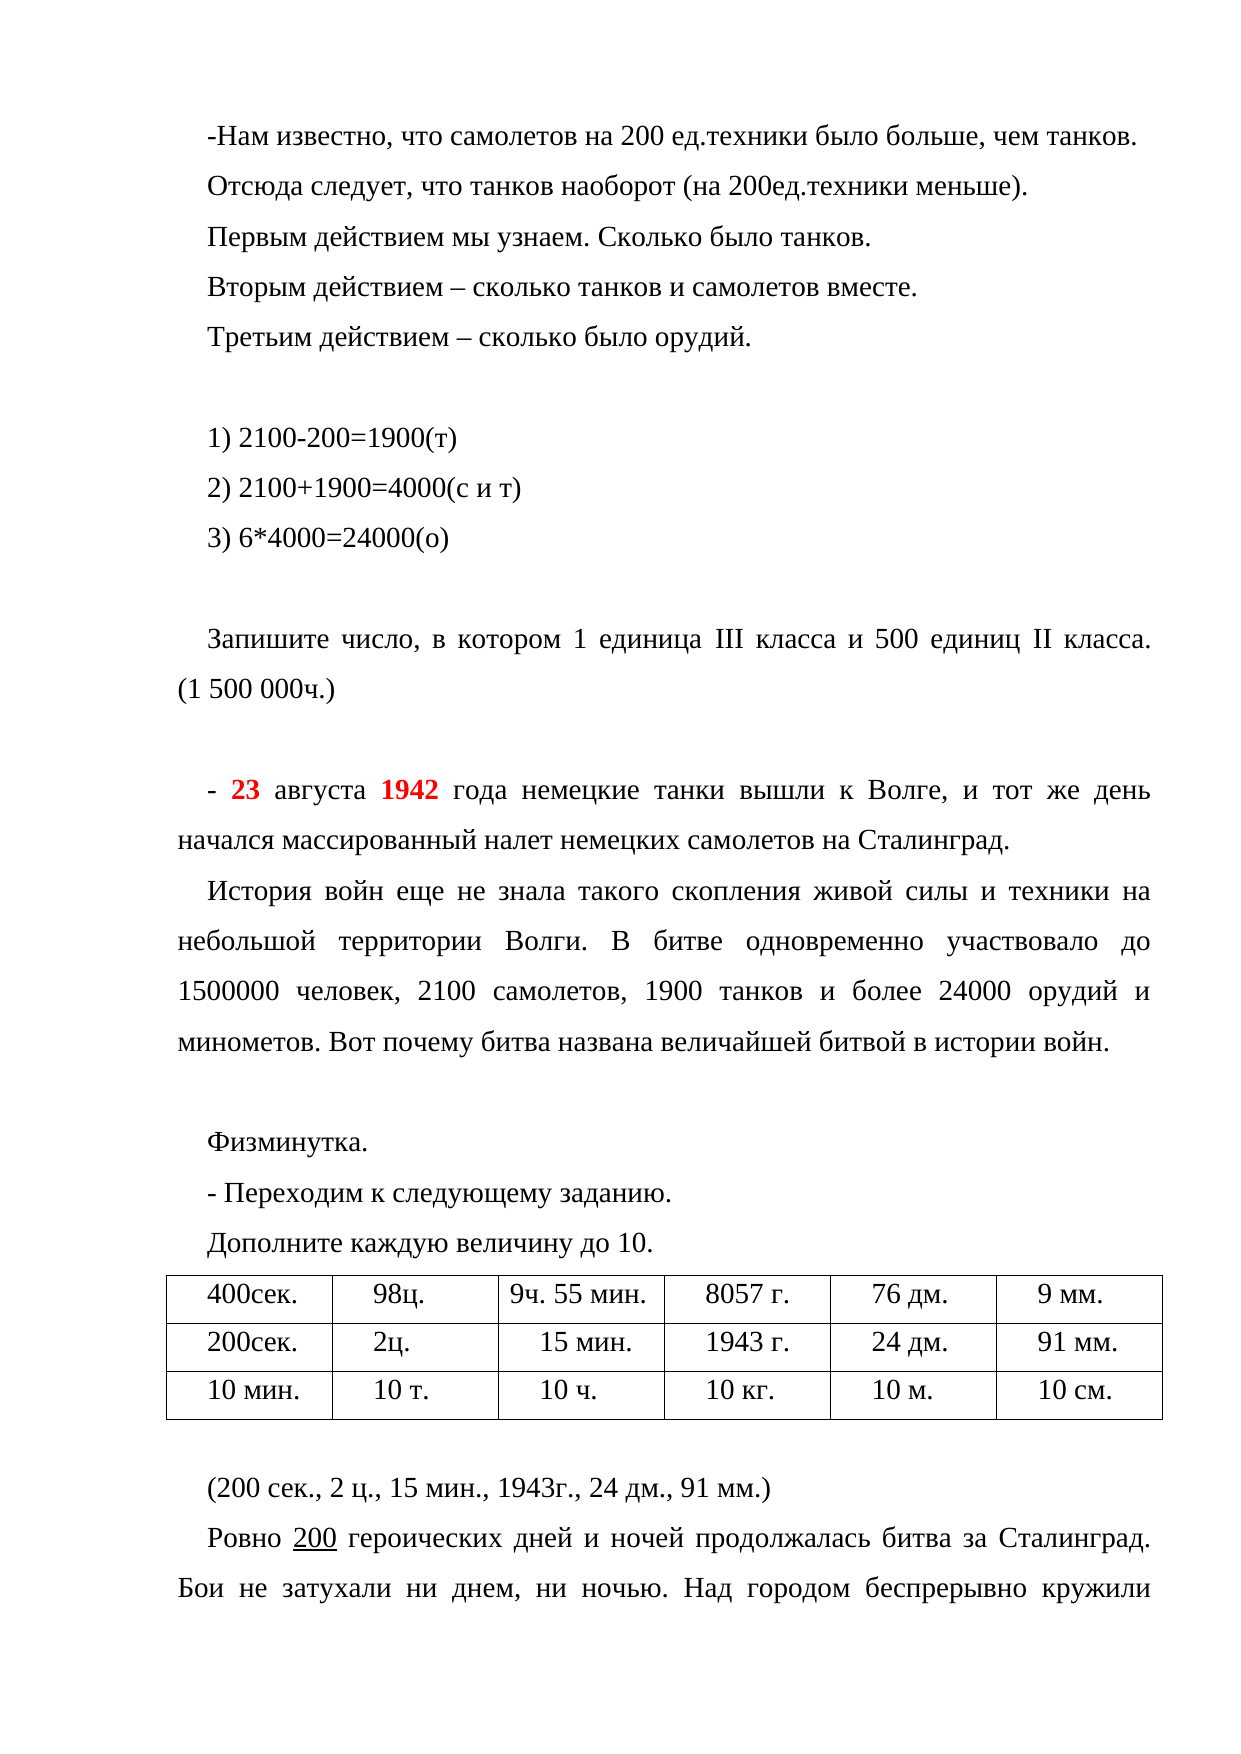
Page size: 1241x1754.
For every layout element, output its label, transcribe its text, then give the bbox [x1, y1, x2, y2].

text (200 сек., 2 ц., 15 мин., 1943г., 24 дм., 91 мм.) [177, 1470, 1152, 1503]
table_header 9ч. 55 мин. [499, 1276, 664, 1323]
table_cell 10 т. [333, 1372, 498, 1418]
table_header 400сек. [167, 1276, 332, 1323]
text Физминутка. [177, 1124, 1152, 1158]
table_header 98ц. [333, 1276, 498, 1323]
table_cell 10 м. [831, 1372, 996, 1418]
table_cell 2ц. [333, 1324, 498, 1371]
text -Нам известно, что самолетов на 200 ед.техники было больше, чем танков. [177, 118, 1152, 152]
table_cell 91 мм. [997, 1324, 1162, 1371]
table_cell 10 кг. [665, 1372, 830, 1418]
text История войн еще не знала такого скопления живой силы и техники на небольшой территории Волги. В битве одновременно участвовало до 1500000 человек, 2100 самолетов, 1900 танков и более 24000 орудий и минометов. Вот почему битва названа величайшей битвой в истории войн. [177, 873, 1152, 1057]
text Отсюда следует, что танков наоборот (на 200ед.техники меньше). [177, 168, 1152, 202]
table_cell 10 см. [997, 1372, 1162, 1418]
text 2) 2100+1900=4000(с и т) [177, 470, 1152, 504]
text 1) 2100-200=1900(т) [177, 420, 1152, 453]
table_cell 24 дм. [831, 1324, 996, 1371]
table_header 9 мм. [997, 1276, 1162, 1323]
text Дополните каждую величину до 10. [177, 1225, 1152, 1258]
text Вторым действием – сколько танков и самолетов вместе. [177, 269, 1152, 303]
table_cell 200сек. [167, 1324, 332, 1371]
text 3) 6*4000=24000(о) [177, 521, 1152, 554]
text Запишите число, в котором 1 единица III класса и 500 единиц II класса. (1 500 000ч.) [177, 621, 1152, 705]
table_header 76 дм. [831, 1276, 996, 1323]
text Третьим действием – сколько было орудий. [177, 319, 1152, 353]
table_cell 10 ч. [499, 1372, 664, 1418]
table_cell 1943 г. [665, 1324, 830, 1371]
text Первым действием мы узнаем. Сколько было танков. [177, 219, 1152, 252]
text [177, 1520, 1152, 1604]
table_cell 10 мин. [167, 1372, 332, 1418]
text - 23 августа 1942 года немецкие танки вышли к Волге, и тот же день начался массированный налет немецких самолетов на Сталинград. [177, 772, 1152, 856]
table_cell 15 мин. [499, 1324, 664, 1371]
text - Переходим к следующему заданию. [177, 1175, 1152, 1208]
table_header 8057 г. [665, 1276, 830, 1323]
